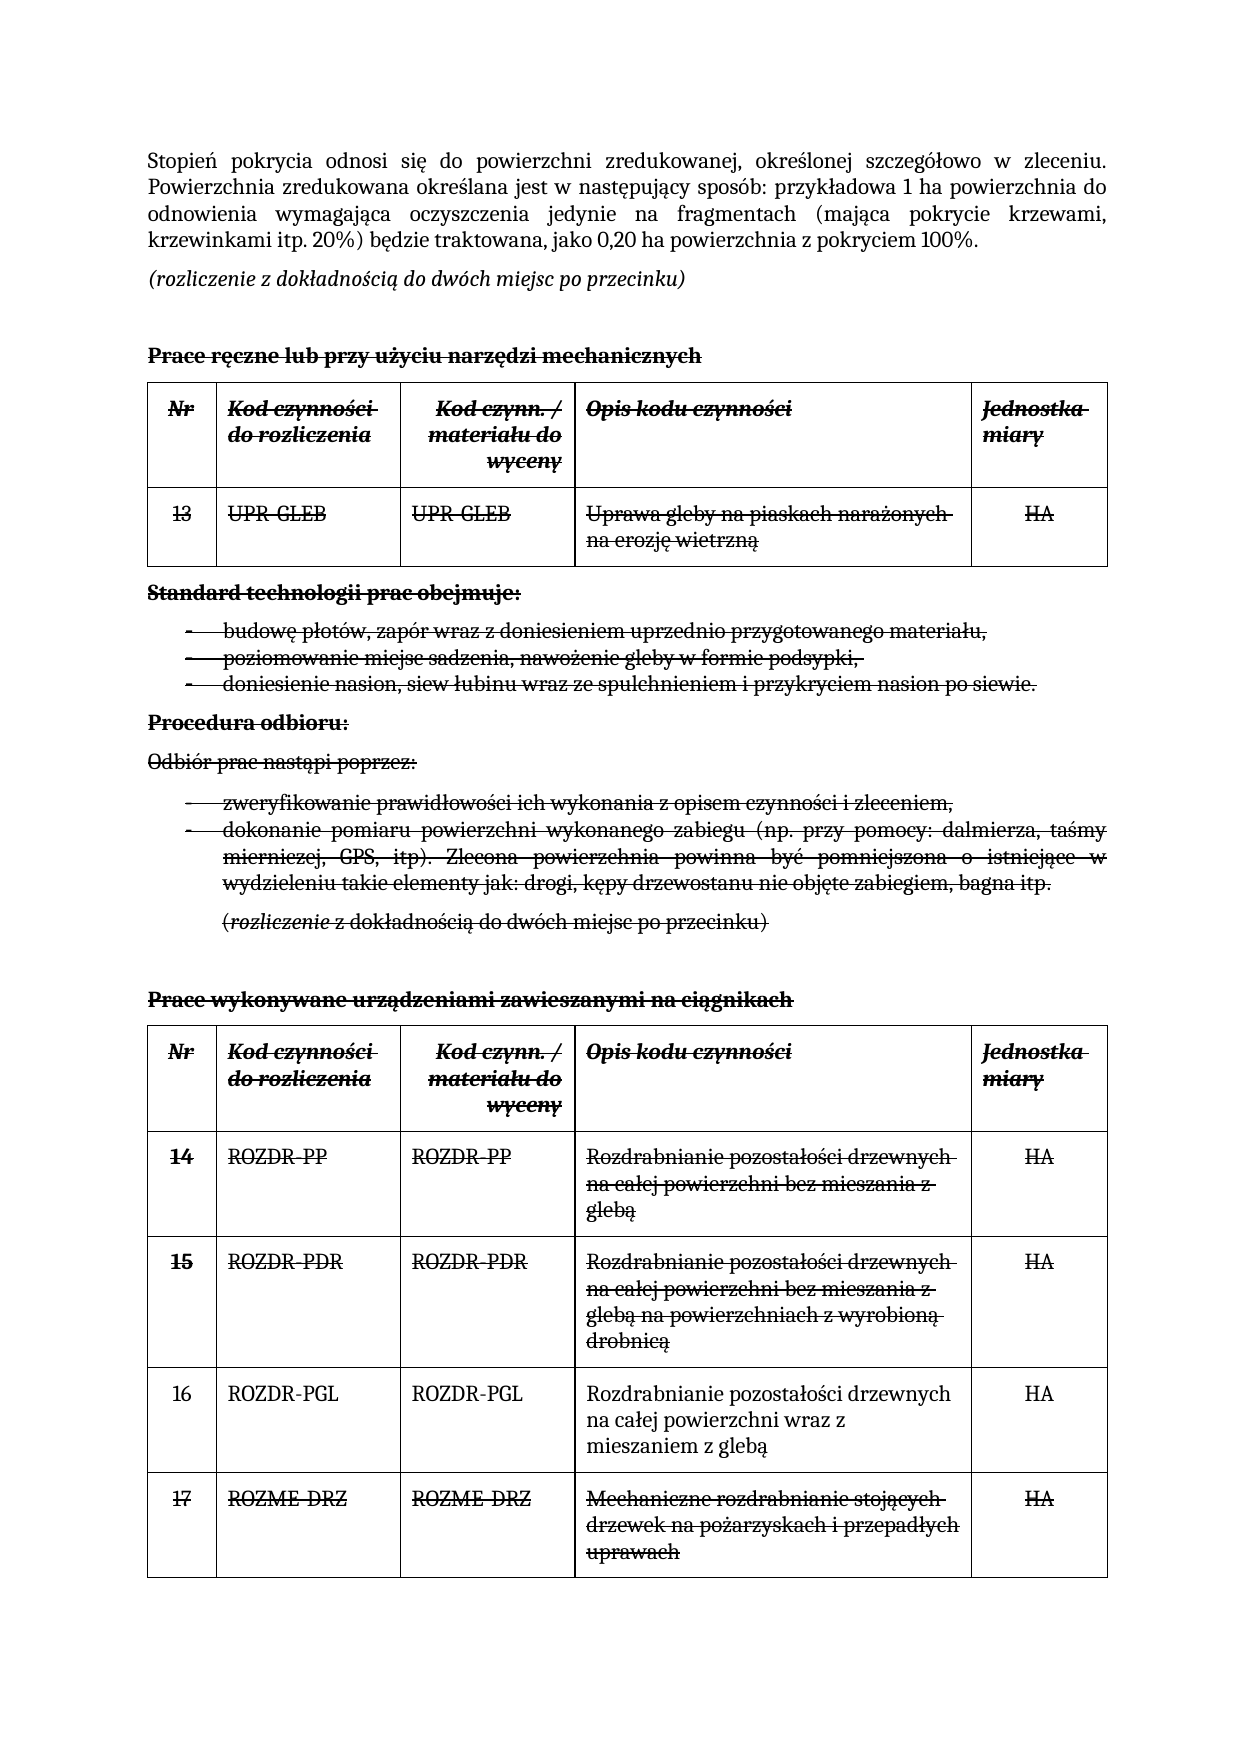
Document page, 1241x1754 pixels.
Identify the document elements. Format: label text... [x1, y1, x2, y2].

table_header Jednostka miary [972, 1026, 1107, 1131]
table_cell Mechaniczne rozdrabnianie stojących drzewek na pożarzyskach i przepadłych uprawach [576, 1473, 971, 1577]
table_cell 13 [148, 488, 216, 566]
table_cell HA [972, 1368, 1107, 1472]
table_cell ROZDR-PDR [401, 1237, 574, 1367]
list dokonanie pomiaru powierzchni wykonanego zabiegu (np. przy pomocy: dalmierza, taśmy mierniczej, GPS, itp). Zlecona powierzchnia powinna być pomniejszona o istniejące w wydzieleniu takie elementy jak: drogi, kępy drzewostanu nie objęte zabiegiem, bagna itp. [185, 832, 1107, 896]
table_cell HA [972, 1237, 1107, 1367]
table_cell 17 [148, 1473, 216, 1577]
text Prace wykonywane urządzeniami zawieszanymi na ciągnikach [148, 987, 1107, 1013]
table_cell Rozdrabnianie pozostałości drzewnych na całej powierzchni bez mieszania z glebą na powierzchniach z wyrobioną drobnicą [576, 1237, 971, 1367]
table_header Opis kodu czynności [576, 383, 971, 487]
table_header Kod czynności do rozliczenia [217, 1026, 400, 1131]
table_cell Rozdrabnianie pozostałości drzewnych na całej powierzchni bez mieszania z glebą [576, 1132, 971, 1236]
text Prace ręczne lub przy użyciu narzędzi mechanicznych [148, 343, 1107, 369]
list zweryfikowanie prawidłowości ich wykonania z opisem czynności i zleceniem, [185, 788, 1107, 816]
table_header Kod czynn. / materiału do wyceny [401, 1026, 574, 1131]
text Odbiór prac nastąpi poprzez: [148, 749, 1107, 775]
table_cell Uprawa gleby na piaskach narażonych na erozję wietrzną [576, 488, 971, 566]
table_cell ROZME-DRZ [401, 1473, 574, 1577]
text Procedura odbioru: [148, 710, 1107, 736]
table_header Kod czynności do rozliczenia [217, 383, 400, 487]
table_cell 14 [148, 1132, 216, 1236]
table_cell ROZDR-PP [217, 1132, 400, 1236]
text Stopień pokrycia odnosi się do powierzchni zredukowanej, określonej szczegółowo w zleceniu. Powierzchnia zredukowana określana jest w następujący sposób: przykładowa 1 ha powierzchnia do odnowienia wymagająca oczyszczenia jedynie na fragmentach (mająca pokrycie krzewami, krzewinkami itp. 20%) będzie traktowana, jako 0,20 ha powierzchnia z pokryciem 100%. [148, 148, 1107, 253]
table_cell ROZME-DRZ [217, 1473, 400, 1577]
list budowę płotów, zapór wraz z doniesieniem uprzednio przygotowanego materiału, [185, 618, 1107, 645]
table_header Nr [148, 383, 216, 487]
table_header Nr [148, 1026, 216, 1131]
table_cell HA [972, 1473, 1107, 1577]
table_header Jednostka miary [972, 383, 1107, 487]
table_cell ROZDR-PP [401, 1132, 574, 1236]
table_cell 16 [148, 1368, 216, 1472]
table_cell UPR-GLEB [401, 488, 574, 566]
table_header Kod czynn. / materiału do wyceny [401, 383, 574, 487]
table_cell UPR-GLEB [217, 488, 400, 566]
text Standard technologii prac obejmuje: [148, 579, 1107, 606]
table_cell HA [972, 1132, 1107, 1236]
table_header Opis kodu czynności [576, 1026, 971, 1131]
table_cell ROZDR-PDR [217, 1237, 400, 1367]
text (rozliczenie z dokładnością do dwóch miejsc po przecinku) [148, 266, 1107, 292]
list doniesienie nasion, siew łubinu wraz ze spulchnieniem i przykryciem nasion po siewie. [185, 671, 1107, 697]
table_cell Rozdrabnianie pozostałości drzewnych na całej powierzchni wraz z mieszaniem z glebą [576, 1368, 971, 1472]
text (rozliczenie z dokładnością do dwóch miejsc po przecinku) [148, 909, 1107, 935]
table_cell 15 [148, 1237, 216, 1367]
table_cell ROZDR-PGL [217, 1368, 400, 1472]
table_cell HA [972, 488, 1107, 566]
table_cell ROZDR-PGL [401, 1368, 574, 1472]
list poziomowanie miejsc sadzenia, nawożenie gleby w formie podsypki, [185, 645, 1107, 671]
